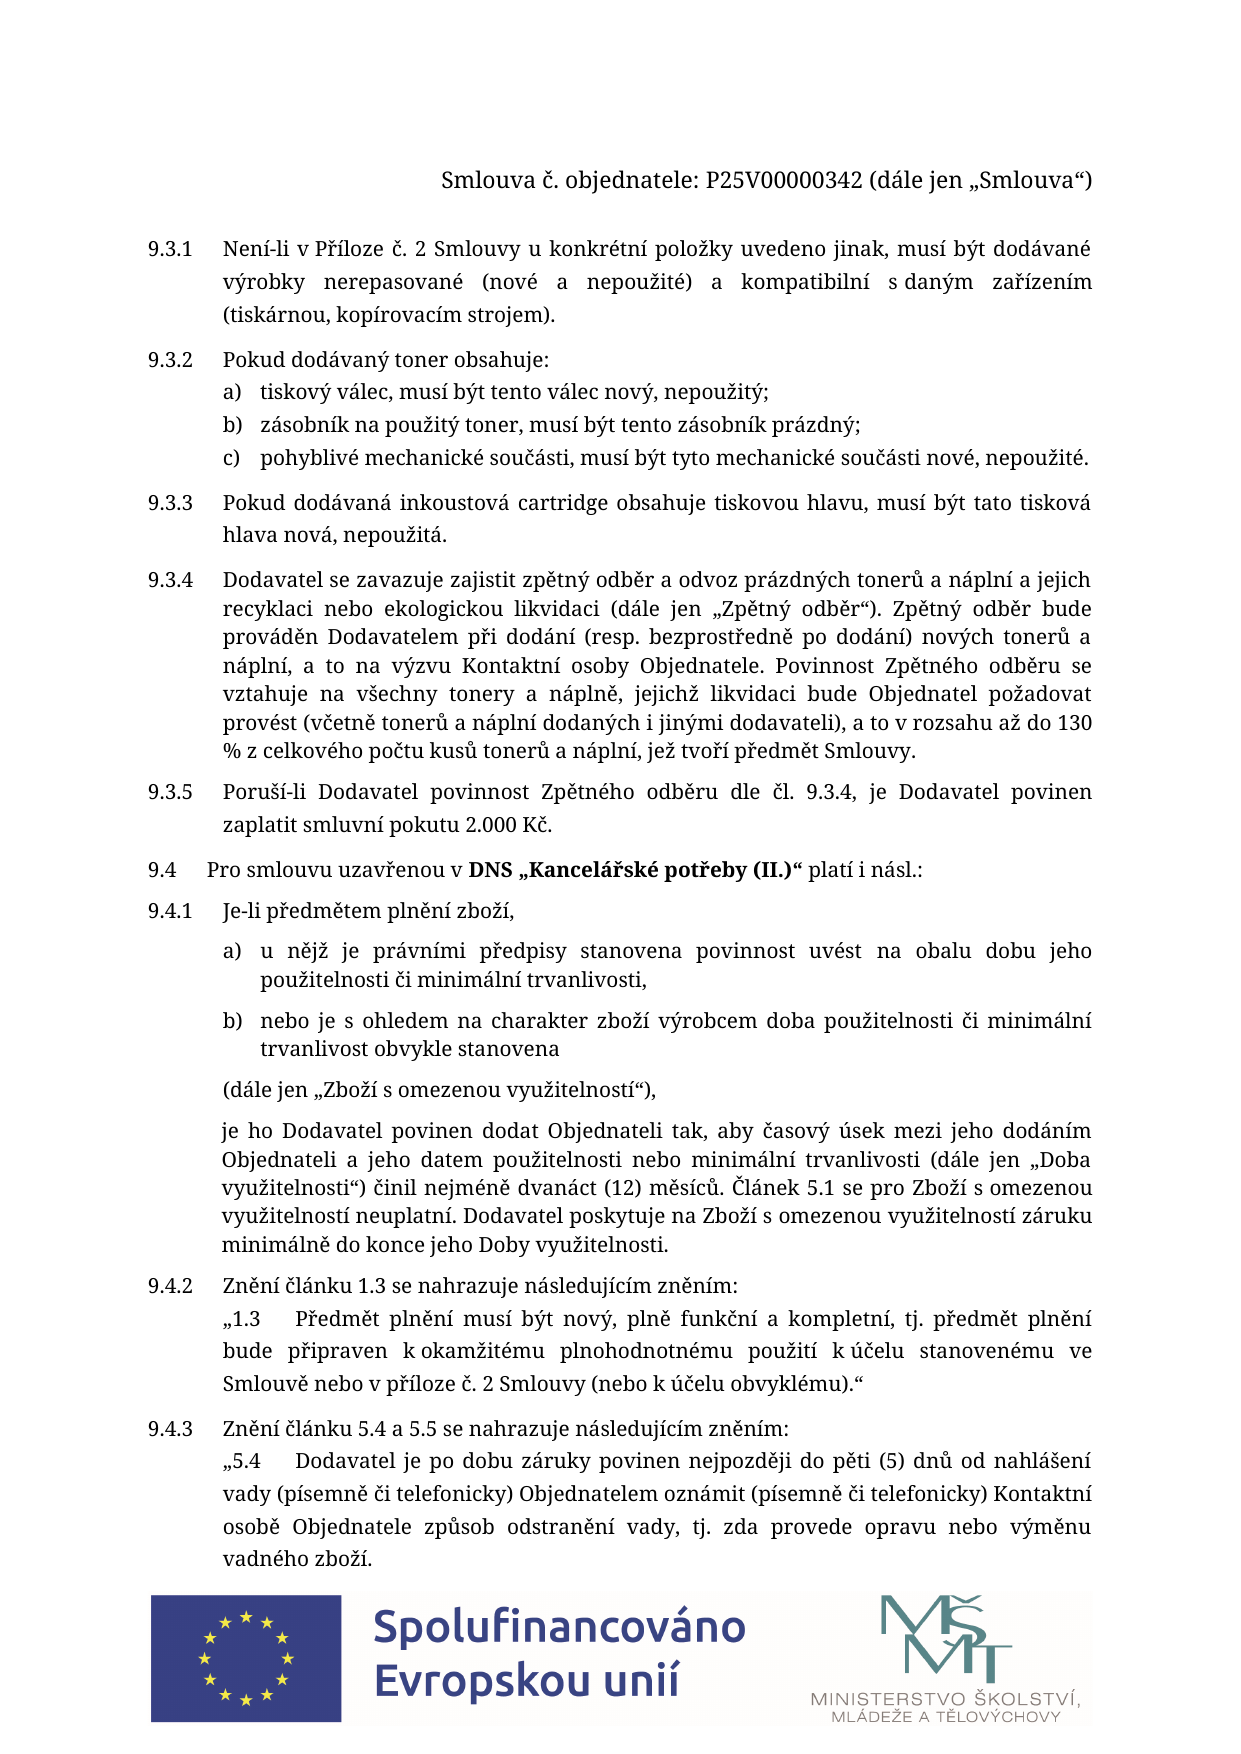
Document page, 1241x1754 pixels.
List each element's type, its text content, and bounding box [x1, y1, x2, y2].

list Pro smlouvu uzavřenou v DNS „Kancelářské potřeby (II.)“ platí i násl.: [148, 855, 1093, 883]
list nebo je s ohledem na charakter zboží výrobcem doba použitelnosti či minimální trvanlivost obvykle stanovena [223, 1006, 1093, 1063]
list Pokud dodávaný toner obsahuje: [148, 345, 1093, 373]
picture [147, 1591, 1093, 1726]
list Poruší-li Dodavatel povinnost Zpětného odběru dle čl. 9.3.4, je Dodavatel povinen zaplatit smluvní pokutu 2.000 Kč. [148, 777, 1093, 838]
list Dodavatel se zavazuje zajistit zpětný odběr a odvoz prázdných tonerů a náplní a jejich recyklaci nebo ekologickou likvidaci (dále jen „Zpětný odběr“). Zpětný odběr bude prováděn Dodavatelem při dodání (resp. bezprostředně po dodání) nových tonerů a náplní, a to na výzvu Kontaktní osoby Objednatele. Povinnost Zpětného odběru se vztahuje na všechny tonery a náplně, jejichž likvidaci bude Objednatel požadovat provést (včetně tonerů a náplní dodaných i jinými dodavateli), a to v rozsahu až do 130 % z celkového počtu kusů tonerů a náplní, jež tvoří předmět Smlouvy. [148, 566, 1093, 764]
text (dále jen „Zboží s omezenou využitelností“), [223, 1075, 1093, 1104]
list Je-li předmětem plnění zboží, [148, 896, 1093, 924]
list „1.3 Předmět plnění musí být nový, plně funkční a kompletní, tj. předmět plnění bude připraven k okamžitému plnohodnotnému použití k účelu stanovenému ve Smlouvě nebo v příloze č. 2 Smlouvy (nebo k účelu obvyklému).“ [223, 1304, 1093, 1397]
list Znění článku 5.4 a 5.5 se nahrazuje následujícím zněním: [148, 1414, 1093, 1442]
list „5.4 Dodavatel je po dobu záruky povinen nejpozději do pěti (5) dnů od nahlášení vady (písemně či telefonicky) Objednatelem oznámit (písemně či telefonicky) Kontaktní osobě Objednatele způsob odstranění vady, tj. zda provede opravu nebo výměnu vadného zboží. [223, 1447, 1093, 1573]
list pohyblivé mechanické součásti, musí být tyto mechanické součásti nové, nepoužité. [223, 443, 1093, 471]
list Není-li v Příloze č. 2 Smlouvy u konkrétní položky uvedeno jinak, musí být dodávané výrobky nerepasované (nové a nepoužité) a kompatibilní s daným zařízením (tiskárnou, kopírovacím strojem). [148, 234, 1093, 328]
list zásobník na použitý toner, musí být tento zásobník prázdný; [223, 410, 1093, 438]
list Pokud dodávaná inkoustová cartridge obsahuje tiskovou hlavu, musí být tato tisková hlava nová, nepoužitá. [148, 488, 1093, 549]
text je ho Dodavatel povinen dodat Objednateli tak, aby časový úsek mezi jeho dodáním Objednateli a jeho datem použitelnosti nebo minimální trvanlivosti (dále jen „Doba využitelnosti“) činil nejméně dvanáct (12) měsíců. Článek 5.1 se pro Zboží s omezenou využitelností neuplatní. Dodavatel poskytuje na Zboží s omezenou využitelností záruku minimálně do konce jeho Doby využitelnosti. [221, 1116, 1093, 1258]
list tiskový válec, musí být tento válec nový, nepoužitý; [223, 377, 1093, 406]
list Znění článku 1.3 se nahrazuje následujícím zněním: [148, 1271, 1093, 1299]
list u nějž je právními předpisy stanovena povinnost uvést na obalu dobu jeho použitelnosti či minimální trvanlivosti, [223, 937, 1093, 993]
